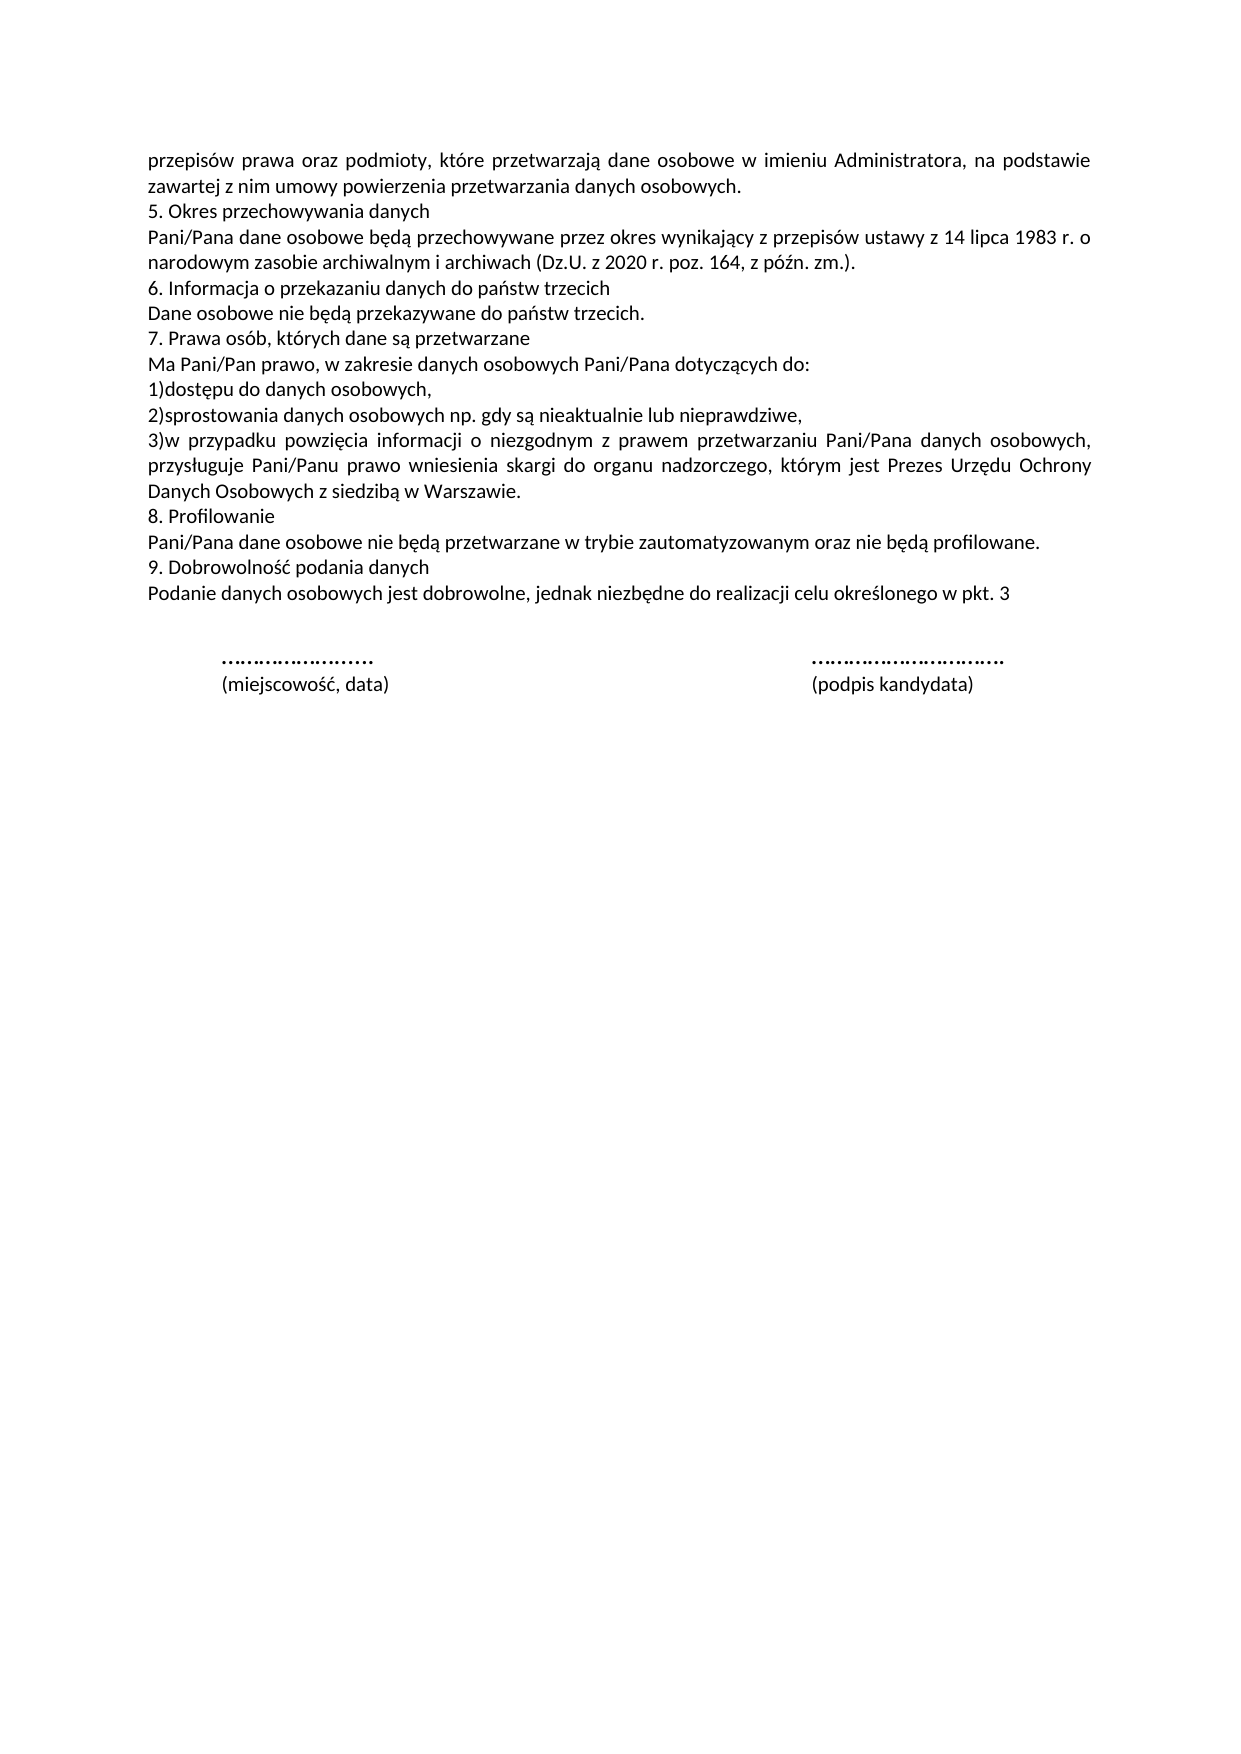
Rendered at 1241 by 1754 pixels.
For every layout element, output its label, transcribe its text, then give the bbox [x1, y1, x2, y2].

text Pani/Pana dane osobowe będą przechowywane przez okres wynikający z przepisów ustawy z 14 lipca 1983 r. o narodowym zasobie archiwalnym i archiwach (Dz.U. z 2020 r. poz. 164, z późn. zm.). [148, 224, 1093, 275]
text Pani/Pana dane osobowe nie będą przetwarzane w trybie zautomatyzowanym oraz nie będą profilowane. [148, 529, 1093, 554]
text 7. Prawa osób, których dane są przetwarzane [148, 326, 1093, 351]
text Podanie danych osobowych jest dobrowolne, jednak niezbędne do realizacji celu określonego w pkt. 3 [148, 580, 1093, 605]
text 6. Informacja o przekazaniu danych do państw trzecich [148, 275, 1093, 300]
text Ma Pani/Pan prawo, w zakresie danych osobowych Pani/Pana dotyczących do: [148, 351, 1093, 376]
text (miejscowość, data) (podpis kandydata) [148, 671, 1093, 697]
text 8. Profilowanie [148, 503, 1093, 529]
text 3)w przypadku powzięcia informacji o niezgodnym z prawem przetwarzaniu Pani/Pana danych osobowych, przysługuje Pani/Panu prawo wniesienia skargi do organu nadzorczego, którym jest Prezes Urzędu Ochrony Danych Osobowych z siedzibą w Warszawie. [148, 427, 1093, 503]
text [148, 148, 1093, 198]
text 2)sprostowania danych osobowych np. gdy są nieaktualnie lub nieprawdziwe, [148, 402, 1093, 427]
text Dane osobowe nie będą przekazywane do państw trzecich. [148, 300, 1093, 326]
text 9. Dobrowolność podania danych [148, 554, 1093, 580]
text 5. Okres przechowywania danych [148, 198, 1093, 224]
text ………………...... …………………………. [148, 638, 1093, 671]
text 1)dostępu do danych osobowych, [148, 376, 1093, 402]
